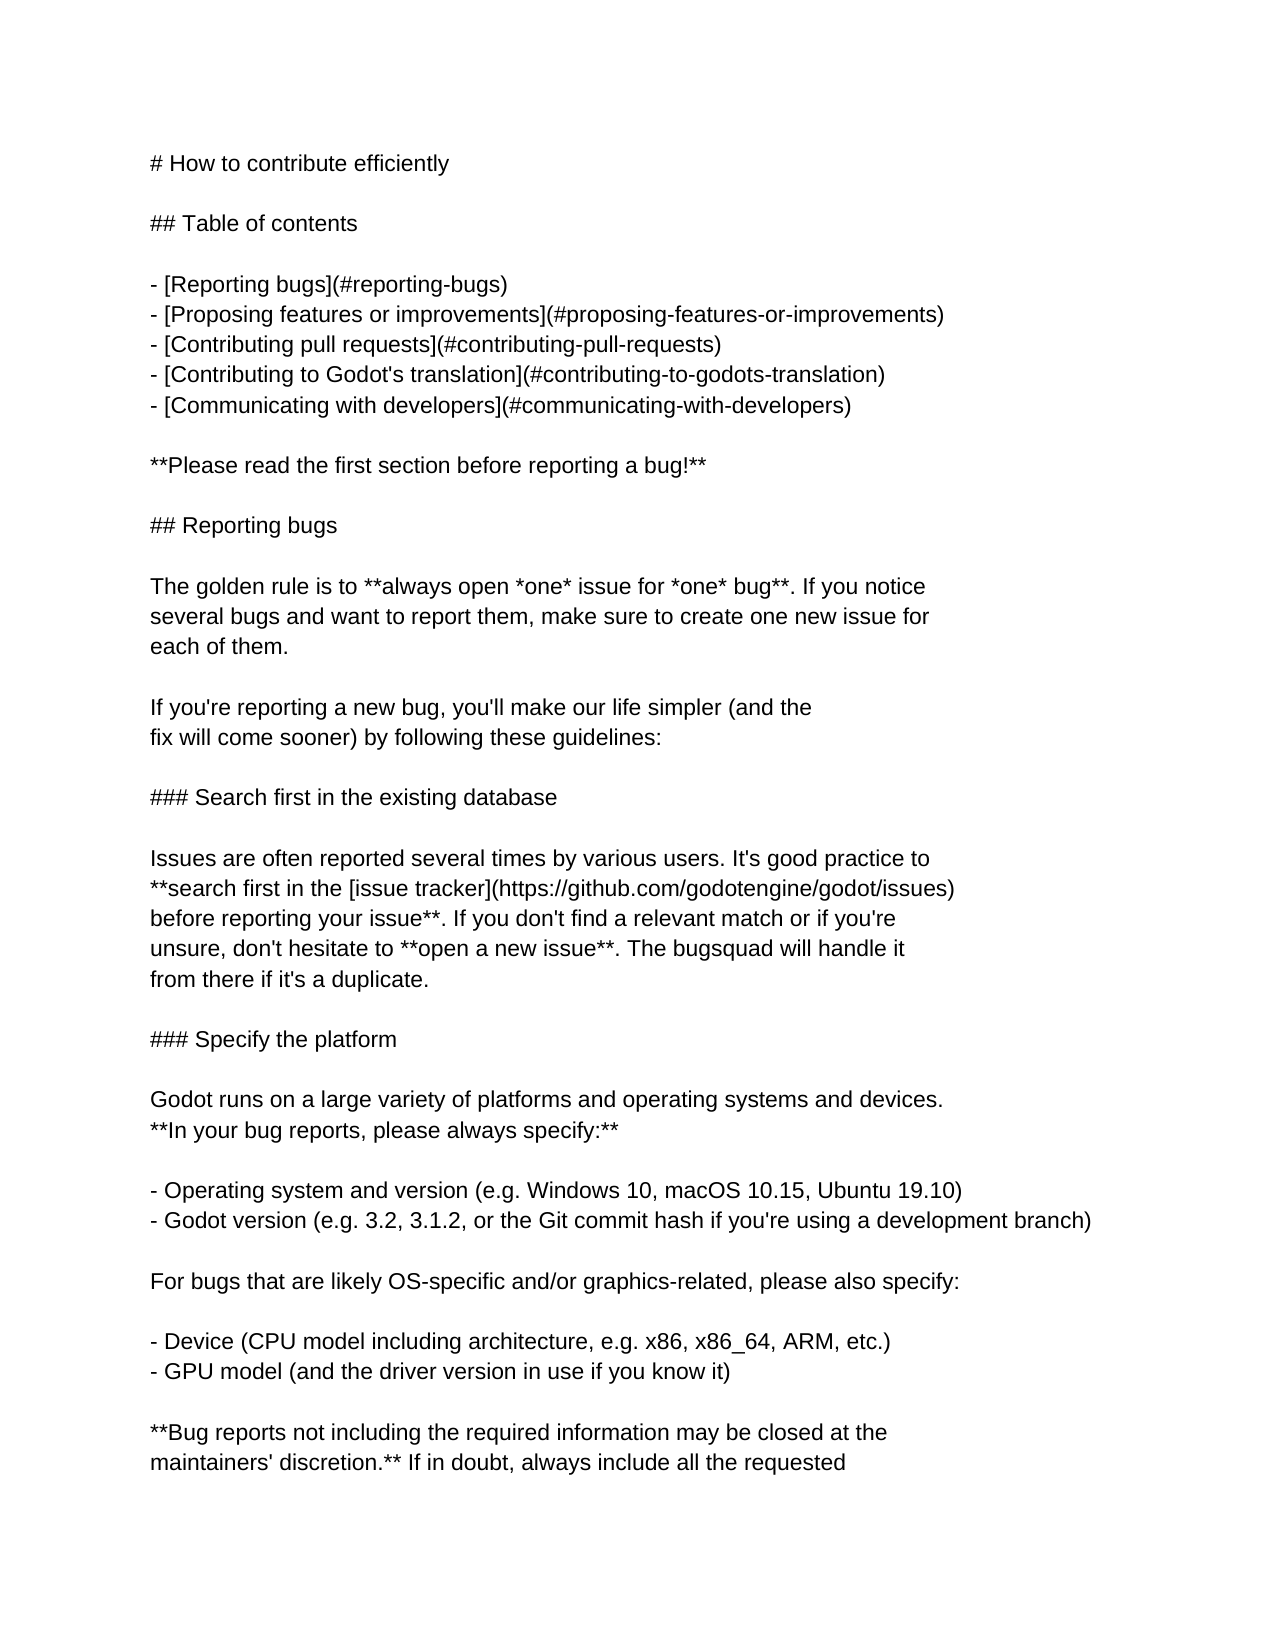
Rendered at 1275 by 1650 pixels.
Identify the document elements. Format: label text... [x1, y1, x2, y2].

text before reporting your issue**. If you don't find a relevant match or if you're [150, 905, 1125, 932]
text - Device (CPU model including architecture, e.g. x86, x86_64, ARM, etc.) [150, 1328, 1125, 1354]
text each of them. [150, 633, 1125, 660]
text # How to contribute efficiently [150, 150, 1125, 176]
text - [Contributing pull requests](#contributing-pull-requests) [150, 331, 1125, 358]
text fix will come sooner) by following these guidelines: [150, 724, 1125, 750]
text Issues are often reported several times by various users. It's good practice to [150, 845, 1125, 871]
text - [Communicating with developers](#communicating-with-developers) [150, 392, 1125, 418]
text If you're reporting a new bug, you'll make our life simpler (and the [150, 694, 1125, 720]
text - [Reporting bugs](#reporting-bugs) [150, 271, 1125, 297]
text from there if it's a duplicate. [150, 966, 1125, 992]
text - [Contributing to Godot's translation](#contributing-to-godots-translation) [150, 361, 1125, 388]
text The golden rule is to **always open *one* issue for *one* bug**. If you notice [150, 573, 1125, 599]
text **In your bug reports, please always specify:** [150, 1117, 1125, 1143]
text **search first in the [issue tracker](https://github.com/godotengine/godot/issues) [150, 875, 1125, 901]
text - Godot version (e.g. 3.2, 3.1.2, or the Git commit hash if you're using a development branch) [150, 1207, 1125, 1234]
text ## Reporting bugs [150, 512, 1125, 539]
text unsure, don't hesitate to **open a new issue**. The bugsquad will handle it [150, 935, 1125, 962]
text **Bug reports not including the required information may be closed at the [150, 1419, 1125, 1445]
text - Operating system and version (e.g. Windows 10, macOS 10.15, Ubuntu 19.10) [150, 1177, 1125, 1203]
text ## Table of contents [150, 210, 1125, 237]
text Godot runs on a large variety of platforms and operating systems and devices. [150, 1086, 1125, 1113]
text - [Proposing features or improvements](#proposing-features-or-improvements) [150, 301, 1125, 327]
text ### Search first in the existing database [150, 784, 1125, 811]
text several bugs and want to report them, make sure to create one new issue for [150, 603, 1125, 629]
text ### Specify the platform [150, 1026, 1125, 1052]
text maintainers' discretion.** If in doubt, always include all the requested [150, 1449, 1125, 1475]
text - GPU model (and the driver version in use if you know it) [150, 1358, 1125, 1385]
text **Please read the first section before reporting a bug!** [150, 452, 1125, 478]
text For bugs that are likely OS-specific and/or graphics-related, please also specify: [150, 1268, 1125, 1294]
